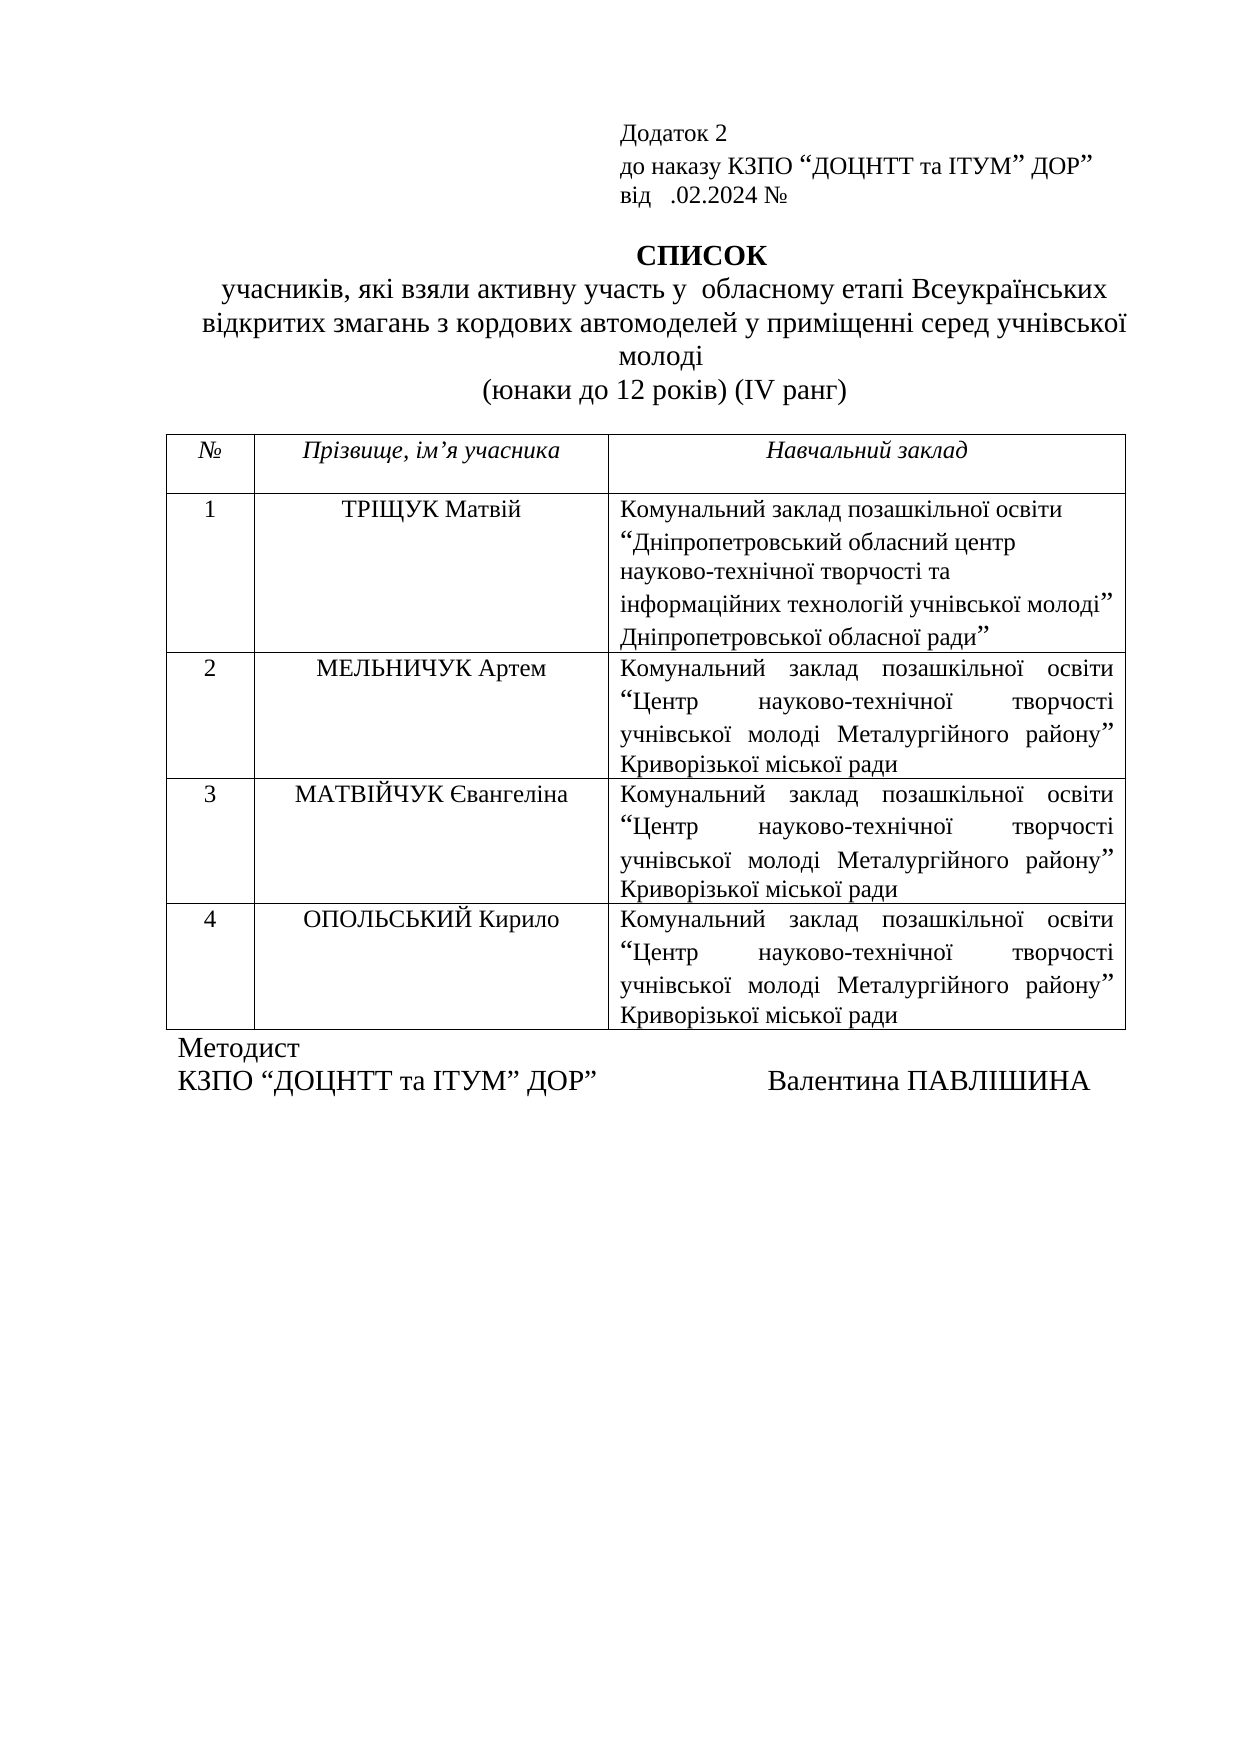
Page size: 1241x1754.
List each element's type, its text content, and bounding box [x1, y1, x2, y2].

table_header Навчальний заклад [609, 435, 1125, 493]
table_header Прізвище, імʼя учасника [255, 435, 608, 493]
text до наказу КЗПО “ДОЦНТТ та ІТУМ” ДОР” [812, 147, 1152, 180]
table_cell 4 [167, 904, 254, 1029]
table_cell 1 [167, 494, 254, 652]
table_cell МЕЛЬНИЧУК Артем [255, 653, 608, 778]
text від .02.2024 № [177, 180, 1152, 209]
text КЗПО “ДОЦНТТ та ІТУМ” ДОР” Валентина ПАВЛІШИНА [177, 1063, 1152, 1097]
text Додаток 2 [177, 118, 1152, 147]
table_cell МАТВІЙЧУК Євангеліна [255, 779, 608, 903]
table_cell ОПОЛЬСЬКИЙ Кирило [255, 904, 608, 1029]
text учасників, які взяли активну участь у обласному етапі Всеукраїнських відкритих змагань з кордових автомоделей у приміщенні серед учнівської молоді (юнаки до 12 років) (ІV ранг) [177, 271, 1152, 406]
table_cell 3 [167, 779, 254, 903]
table_cell Комунальний заклад позашкільної освіти “Центр науково-технічної творчості учнівської молоді Металургійного району” Криворізької міської ради [609, 904, 1125, 1029]
table_header № [167, 435, 254, 493]
table_cell ТРІЩУК Матвій [255, 494, 608, 652]
text СПИСОК [177, 238, 1152, 271]
table_cell 2 [167, 653, 254, 778]
text до наказу КЗПО “ДОЦНТТ та ІТУМ” ДОР” [177, 147, 799, 180]
text Методист [177, 1030, 1152, 1063]
table_cell Комунальний заклад позашкільної освіти “Центр науково-технічної творчості учнівської молоді Металургійного району” Криворізької міської ради [609, 653, 1125, 778]
table_cell Комунальний заклад позашкільної освіти “Дніпропетровський обласний центр науково-технічної творчості та інформаційних технологій учнівської молоді” Дніпропетровської обласної ради” [609, 494, 1125, 652]
table_cell Комунальний заклад позашкільної освіти “Центр науково-технічної творчості учнівської молоді Металургійного району” Криворізької міської ради [609, 779, 1125, 903]
